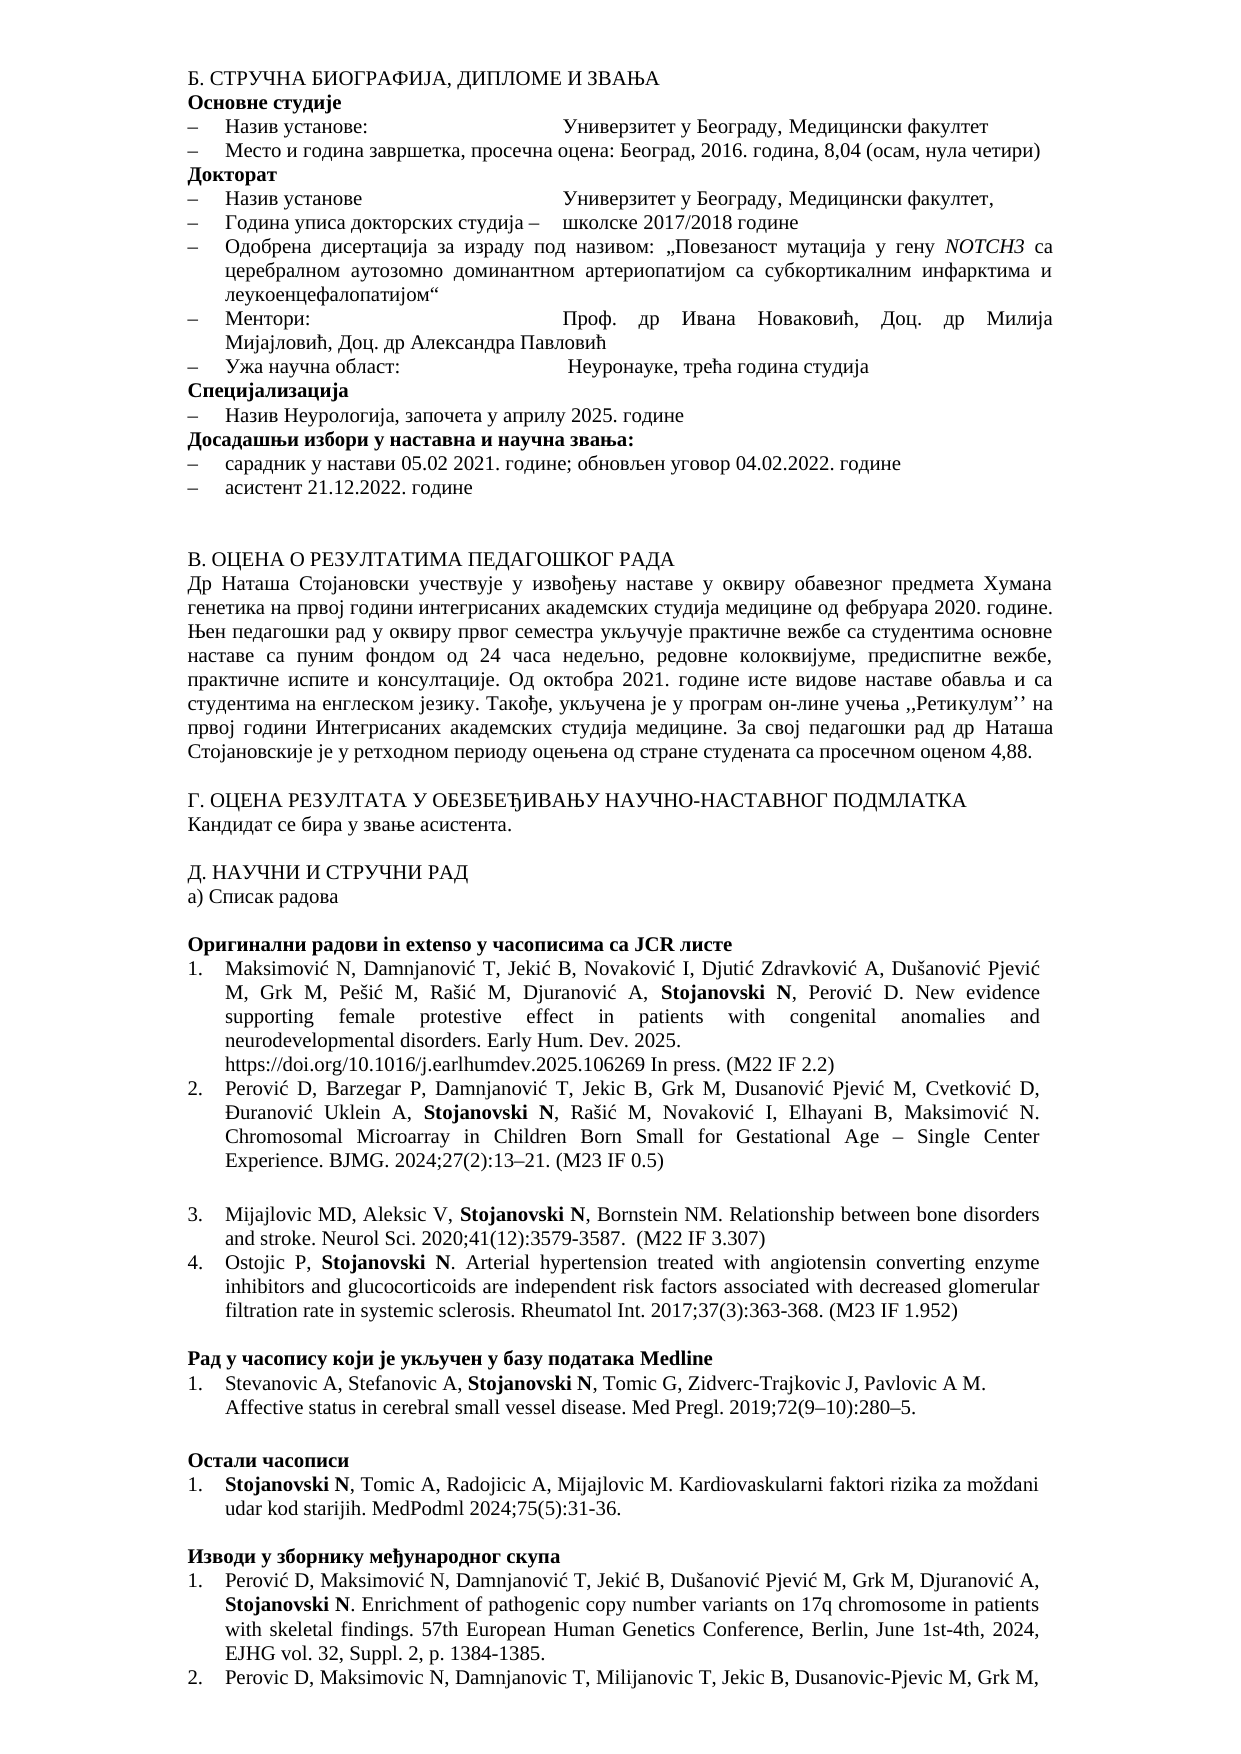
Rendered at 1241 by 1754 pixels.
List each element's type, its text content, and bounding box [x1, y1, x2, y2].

list Назив установе Универзитет у Београду, Медицински факултет, [187, 186, 1053, 210]
list Mijajlovic MD, Aleksic V, Stojanovski N, Bornstein NM. Relationship between bone disorders and stroke. Neurol Sci. 2020;41(12):3579-3587. (M22 IF 3.307) [187, 1202, 1041, 1250]
list Maksimović N, Damnjanović T, Jekić B, Novaković I, Djutić Zdravković A, Dušanović Pjević M, Grk M, Pešić M, Rašić M, Djuranović A, Stojanovski N, Perović D. New evidence supporting female protestive effect in patients with congenital anomalies and neurodevelopmental disorders. Early Hum. Dev. 2025. [187, 956, 1041, 1052]
text Изводи у зборнику међународног скупа [187, 1544, 1041, 1568]
text Г. ОЦЕНА РЕЗУЛТАТА У ОБЕЗБЕЂИВАЊУ НАУЧНО-НАСТАВНОГ ПОДМЛАТКА [187, 787, 1053, 812]
text Остали часописи [187, 1448, 1041, 1472]
list Perović D, Maksimović N, Damnjanović T, Jekić B, Dušanović Pjević M, Grk M, Djuranović A, Stojanovski N. Enrichment of pathogenic copy number variants on 17q chromosome in patients with skeletal findings. 57th European Human Genetics Conference, Berlin, June 1st-4th, 2024, EJHG vol. 32, Suppl. 2, p. 1384-1385. [187, 1568, 1041, 1664]
text Рад у часопису који је укључен у базу података Мedline [187, 1346, 1041, 1370]
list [187, 1665, 1041, 1689]
list Година уписа докторских студија – школске 2017/2018 године [187, 210, 1053, 234]
list асистент 21.12.2022. године [187, 475, 1053, 499]
text Основне студије [187, 90, 1053, 114]
text В. ОЦЕНА О РЕЗУЛТАТИМА ПЕДАГОШКОГ РАДА [187, 547, 1053, 571]
list Perović D, Barzegar P, Damnjanović T, Jekic B, Grk M, Dusanović Pjević M, Cvetković D, Đuranović Uklein A, Stojanovski N, Rašić M, Novaković I, Elhayani B, Maksimović N. Chromosomal Microarray in Children Born Small for Gestational Age – Single Center Experience. BJMG. 2024;27(2):13–21. (M23 IF 0.5) [187, 1076, 1041, 1172]
text Досадашњи избори у наставна и научна звања: [187, 427, 1053, 451]
list Место и година завршетка, просечна оцена: Београд, 2016. година, 8,04 (осам, нула четири) [187, 138, 1053, 162]
text Специјализација [187, 378, 1053, 402]
list Ментори: Проф. др Ивана Новаковић, Доц. др Милија Мијајловић, Доц. др Александра Павловић [187, 306, 1053, 354]
list Назив установе: Универзитет у Београду, Медицински факултет [187, 114, 1053, 138]
text Б. СТРУЧНА БИОГРАФИЈА, ДИПЛОМЕ И ЗВАЊА [187, 66, 1053, 90]
text https://doi.org/10.1016/j.earlhumdev.2025.106269 In press. (M22 IF 2.2) [225, 1052, 1041, 1076]
text а) Списак радова [187, 884, 1053, 908]
list Ужа научна област: Неуронауке, трећа година студија [187, 354, 1053, 378]
text Докторат [187, 162, 1053, 186]
list Ostojic P, Stojanovski N. Arterial hypertension treated with angiotensin converting enzyme inhibitors and glucocorticoids are independent risk factors associated with decreased glomerular filtration rate in systemic sclerosis. Rheumatol Int. 2017;37(3):363-368. (M23 IF 1.952) [187, 1250, 1041, 1322]
list Одобрена дисертација за израду под називом: „Повезаност мутација у гену NOTCH3 са церебралном аутозомно доминантном артериопатијом са субкортикалним инфарктима и леукоенцефалопатијом“ [187, 234, 1053, 306]
text Оригинални радови in extenso у часописима са JCR листе [187, 932, 1053, 956]
list Назив Неурологија, започета у априлу 2025. године [187, 402, 1053, 427]
list Stojanovski N, Tomic A, Radojicic A, Mijajlovic M. Kardiovaskularni faktori rizika za moždani udar kod starijih. MedPodml 2024;75(5):31-36. [187, 1472, 1041, 1520]
text Affective status in cerebral small vessel disease. Med Pregl. 2019;72(9–10):280–5. [225, 1394, 1041, 1419]
list сарадник у настави 05.02 2021. године; обновљен уговор 04.02.2022. године [187, 451, 1053, 475]
text Д. НАУЧНИ И СТРУЧНИ РАД [187, 860, 1053, 884]
list Stevanovic A, Stefanovic A, Stojanovski N, Tomic G, Zidverc-Trajkovic J, Pavlovic A M. [187, 1370, 1041, 1394]
text Др Наташа Стојановски учествује у извођењу наставе у оквиру обавезног предмета Хумана генетика на првој години интегрисаних академских студија медицине од фебруара 2020. године. Њен педагошки рад у оквиру првог семестра укључује практичне вежбе са студентима основне наставе са пуним фондом од 24 часа недељно, редовне колоквијуме, предиспитне вежбе, практичне испите и консултације. Од октобра 2021. године исте видове наставе обавља и са студентима на енглеском језику. Такође, укључена је у програм он-лине учења ,,Ретикулум’’ на првој години Интегрисаних академских студија медицине. За свој педагошки рад др Наташа Стојановскије је у ретходном периоду оцењена од стране студената са просечном оценом 4,88. [187, 571, 1053, 763]
text Кандидат се бира у звање асистента. [187, 812, 1053, 836]
